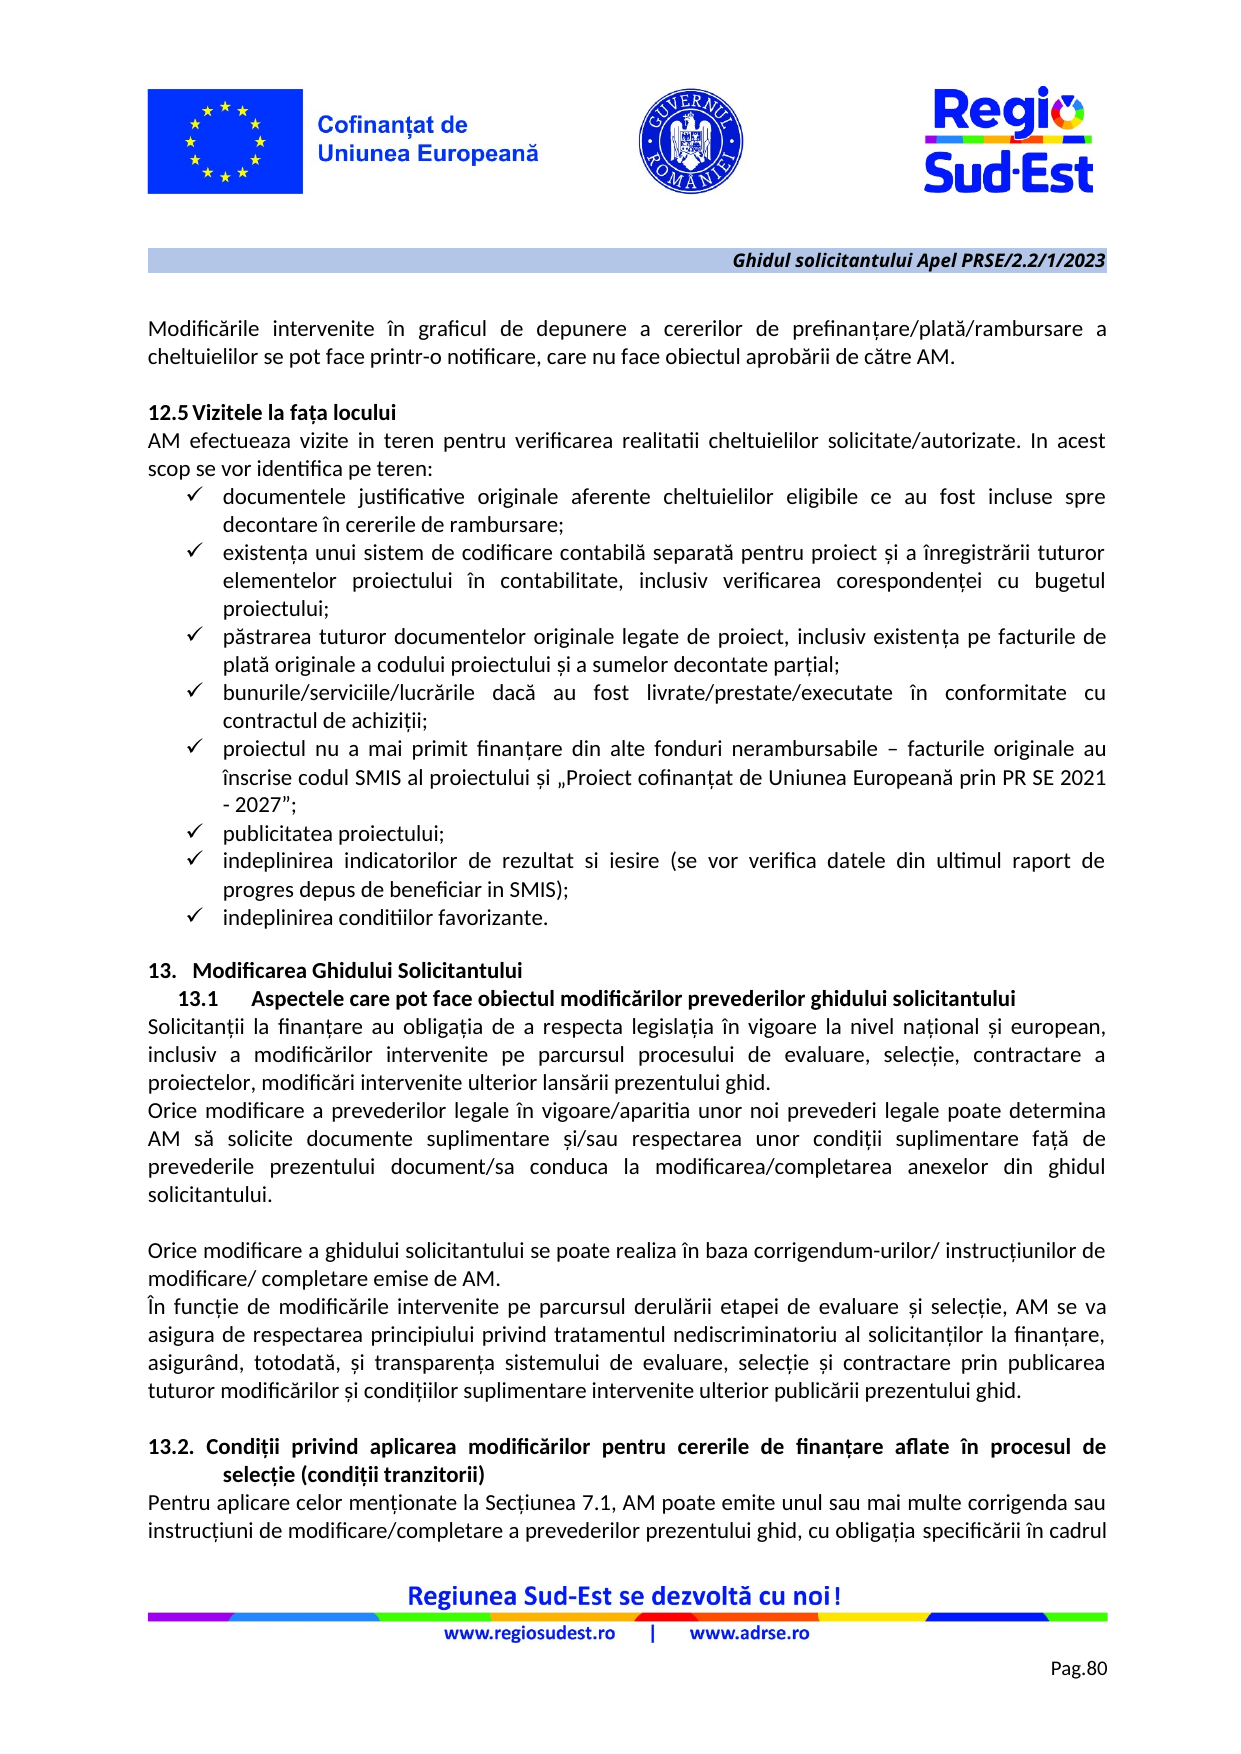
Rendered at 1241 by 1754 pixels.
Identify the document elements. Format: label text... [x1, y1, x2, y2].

list bunurile/serviciile/lucrările dacă au fost livrate/prestate/executate în conformitate cu contractul de achiziții; [185, 678, 1107, 734]
list indeplinirea indicatorilor de rezultat si iesire (se vor verifica datele din ultimul raport de progres depus de beneficiar in SMIS); [185, 847, 1107, 903]
picture [147, 86, 1093, 195]
list proiectul nu a mai primit finanţare din alte fonduri nerambursabile – facturile originale au înscrise codul SMIS al proiectului şi „Proiect cofinanţat de Uniunea Europeană prin PR SE 2021 - 2027”; [185, 734, 1107, 819]
text În funcție de modificările intervenite pe parcursul derulării etapei de evaluare şi selecţie, AM se va asigura de respectarea principiului privind tratamentul nediscriminatoriu al solicitanților la finanțare, asigurând, totodată, și transparența sistemului de evaluare, selecție și contractare prin publicarea tuturor modificărilor și condițiilor suplimentare intervenite ulterior publicării prezentului ghid. [148, 1292, 1107, 1404]
list existența unui sistem de codificare contabilă separată pentru proiect și a înregistrării tuturor elementelor proiectului în contabilitate, inclusiv verificarea corespondenței cu bugetul proiectului; [185, 538, 1107, 622]
subtitle Modificarea Ghidului Solicitantului [148, 956, 1107, 984]
list documentele justificative originale aferente cheltuielilor eligibile ce au fost incluse spre decontare în cererile de rambursare; [185, 482, 1107, 538]
picture [147, 1586, 1108, 1643]
subtitle Vizitele la faţa locului [148, 398, 1107, 426]
list păstrarea tuturor documentelor originale legate de proiect, inclusiv existenţa pe facturile de plată originale a codului proiectului şi a sumelor decontate parţial; [185, 622, 1107, 678]
text Solicitanţii la finanțare au obligația de a respecta legislaţia în vigoare la nivel naţional şi european, inclusiv a modificărilor intervenite pe parcursul procesului de evaluare, selecție, contractare a proiectelor, modificări intervenite ulterior lansării prezentului ghid. [148, 1012, 1107, 1096]
text Orice modificare a ghidului solicitantului se poate realiza în baza corrigendum-urilor/ instrucțiunilor de modificare/ completare emise de AM. [148, 1236, 1107, 1292]
text Orice modificare a prevederilor legale în vigoare/aparitia unor noi prevederi legale poate determina AM să solicite documente suplimentare și/sau respectarea unor condiții suplimentare față de prevederile prezentului document/sa conduca la modificarea/completarea anexelor din ghidul solicitantului. [148, 1096, 1107, 1208]
list indeplinirea conditiilor favorizante. [185, 903, 1107, 931]
subtitle 13.2. Condiții privind aplicarea modificărilor pentru cererile de finanțare aflate în procesul de selecție (condiții tranzitorii) [148, 1432, 1107, 1488]
list publicitatea proiectului; [185, 819, 1107, 847]
subtitle Aspectele care pot face obiectul modificărilor prevederilor ghidului solicitantului [177, 984, 1107, 1012]
text AM efectueaza vizite in teren pentru verificarea realitatii cheltuielilor solicitate/autorizate. In acest scop se vor identifica pe teren: [148, 426, 1107, 482]
text Modificările intervenite în graficul de depunere a cererilor de prefinanţare/plată/rambursare a cheltuielilor se pot face printr-o notificare, care nu face obiectul aprobării de către AM. [148, 314, 1107, 370]
